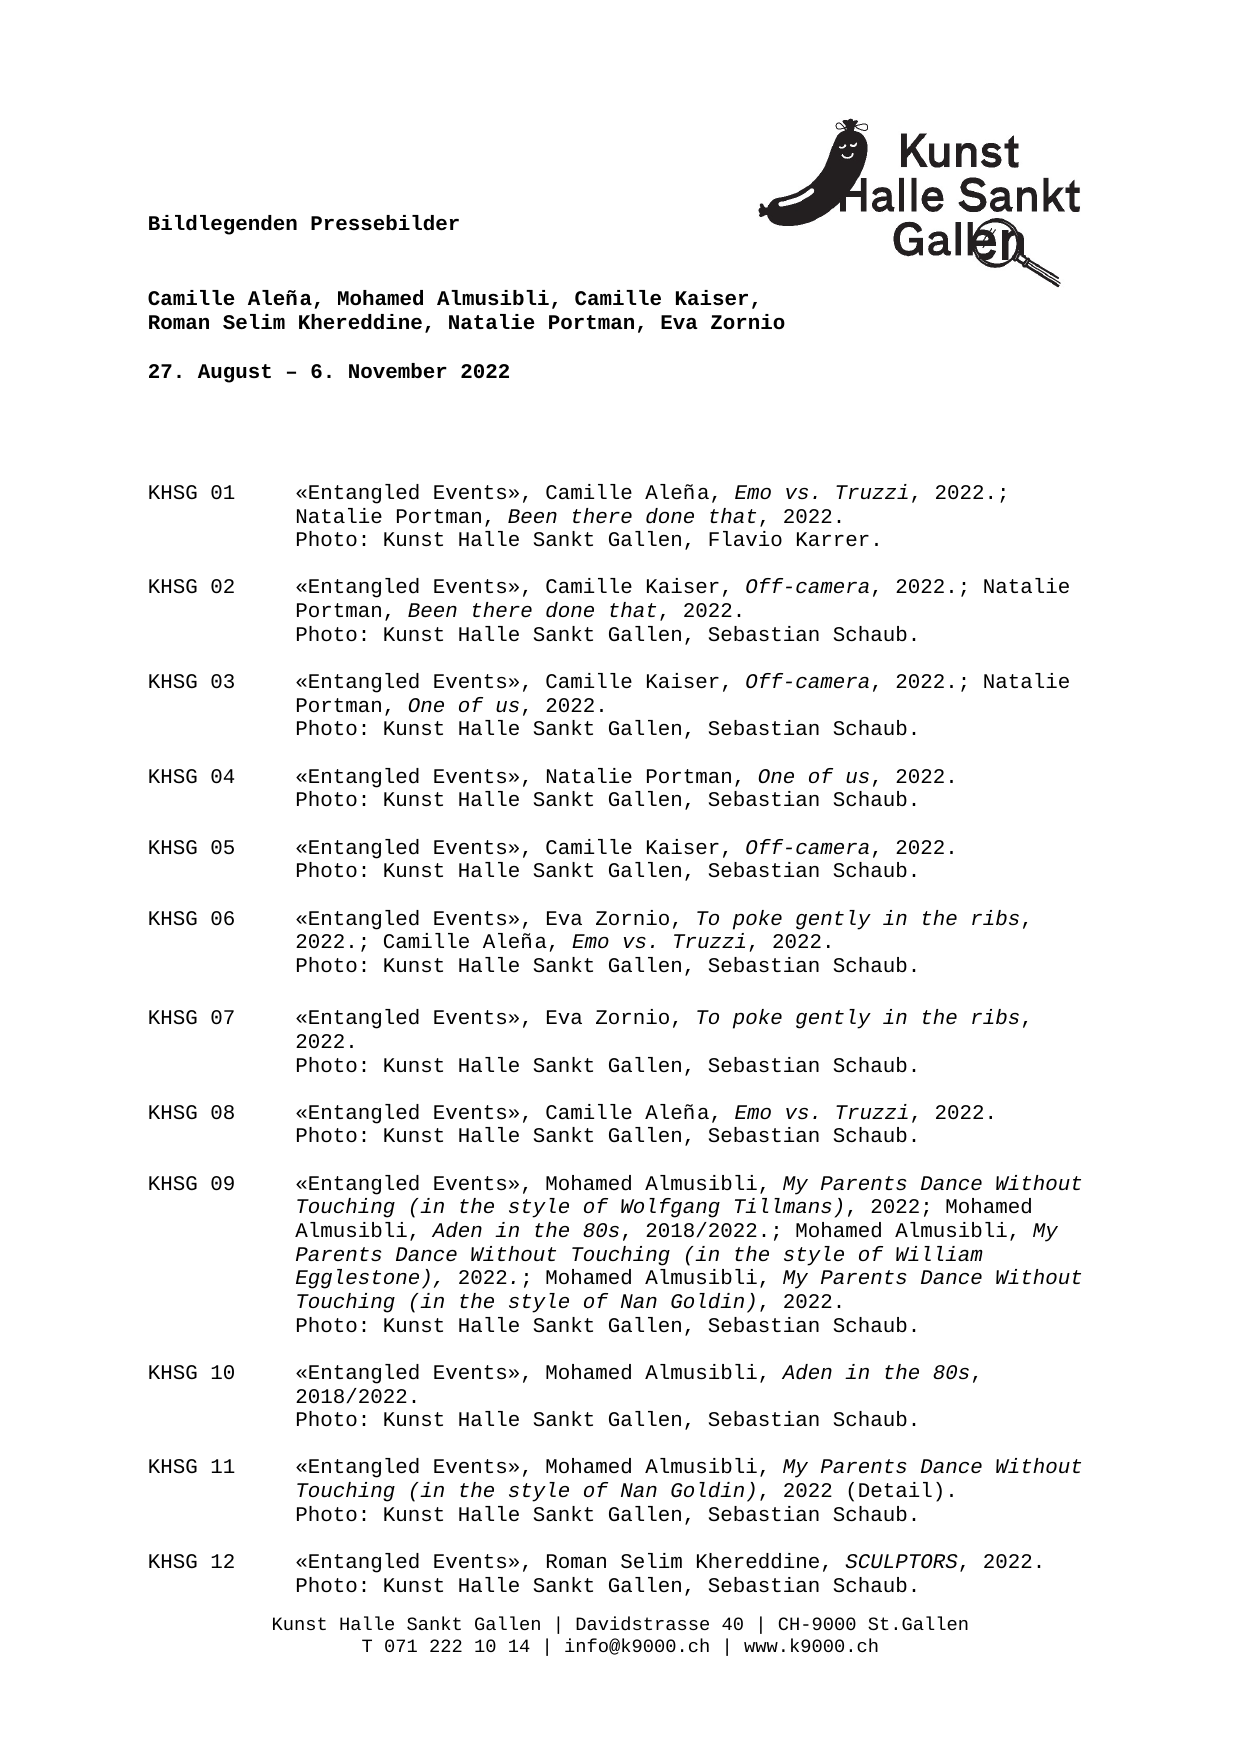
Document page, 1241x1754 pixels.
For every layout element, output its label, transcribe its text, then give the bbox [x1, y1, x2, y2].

text Photo: Kunst Halle Sankt Gallen, Sebastian Schaub. [148, 955, 1092, 978]
text Roman Selim Khereddine, Natalie Portman, Eva Zornio [148, 312, 1092, 336]
text KHSG 02 «Entangled Events», Camille Kaiser, Off-camera, 2022.; Natalie Portman, Been there done that, 2022. [148, 577, 1092, 624]
text Photo: Kunst Halle Sankt Gallen, Sebastian Schaub. [148, 718, 1092, 742]
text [148, 1504, 1092, 1527]
text KHSG 11 «Entangled Events», Mohamed Almusibli, My Parents Dance Without Touching (in the style of Nan Goldin), 2022 (Detail). [148, 1457, 1092, 1504]
text Photo: Kunst Halle Sankt Gallen, Sebastian Schaub. [148, 1409, 1092, 1433]
text Photo: Kunst Halle Sankt Gallen, Sebastian Schaub. [148, 624, 1092, 647]
text 27. August – 6. November 2022 [148, 361, 1092, 385]
text Photo: Kunst Halle Sankt Gallen, Sebastian Schaub. [148, 1054, 1092, 1078]
text Photo: Kunst Halle Sankt Gallen, Sebastian Schaub. [148, 1315, 1092, 1338]
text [148, 1575, 1092, 1598]
text Photo: Kunst Halle Sankt Gallen, Sebastian Schaub. [148, 1126, 1092, 1149]
text Bildlegenden Pressebilder [148, 213, 756, 236]
text KHSG 07 «Entangled Events», Eva Zornio, To poke gently in the ribs, 2022. [148, 1007, 1092, 1054]
text KHSG 04 «Entangled Events», Natalie Portman, One of us, 2022. [148, 766, 1092, 789]
text KHSG 01 «Entangled Events», Camille Aleña, Emo vs. Truzzi, 2022.; Natalie Portman, Been there done that, 2022. [148, 482, 1092, 529]
text KHSG 03 «Entangled Events», Camille Kaiser, Off-camera, 2022.; Natalie Portman, One of us, 2022. [148, 671, 1092, 718]
text KHSG 10 «Entangled Events», Mohamed Almusibli, Aden in the 80s, 2018/2022. [148, 1362, 1092, 1409]
text KHSG 05 «Entangled Events», Camille Kaiser, Off-camera, 2022. [148, 837, 1092, 860]
text Photo: Kunst Halle Sankt Gallen, Sebastian Schaub. [148, 789, 1092, 813]
text Photo: Kunst Halle Sankt Gallen, Flavio Karrer. [148, 529, 1092, 553]
text KHSG 06 «Entangled Events», Eva Zornio, To poke gently in the ribs, 2022.; Camille Aleña, Emo vs. Truzzi, 2022. [148, 908, 1092, 955]
text Photo: Kunst Halle Sankt Gallen, Sebastian Schaub. [148, 860, 1092, 884]
picture [756, 118, 1089, 293]
text Camille Aleña, Mohamed Almusibli, Camille Kaiser, [148, 288, 1092, 312]
text KHSG 12 «Entangled Events», Roman Selim Khereddine, SCULPTORS, 2022. [148, 1551, 1092, 1575]
text KHSG 09 «Entangled Events», Mohamed Almusibli, My Parents Dance Without Touching (in the style of Wolfgang Tillmans), 2022; Mohamed Almusibli, Aden in the 80s, 2018/2022.; Mohamed Almusibli, My Parents Dance Without Touching (in the style of William Egglestone), 2022.; Mohamed Almusibli, My Parents Dance Without Touching (in the style of Nan Goldin), 2022. [148, 1173, 1092, 1315]
text KHSG 08 «Entangled Events», Camille Aleña, Emo vs. Truzzi, 2022. [148, 1102, 1092, 1126]
